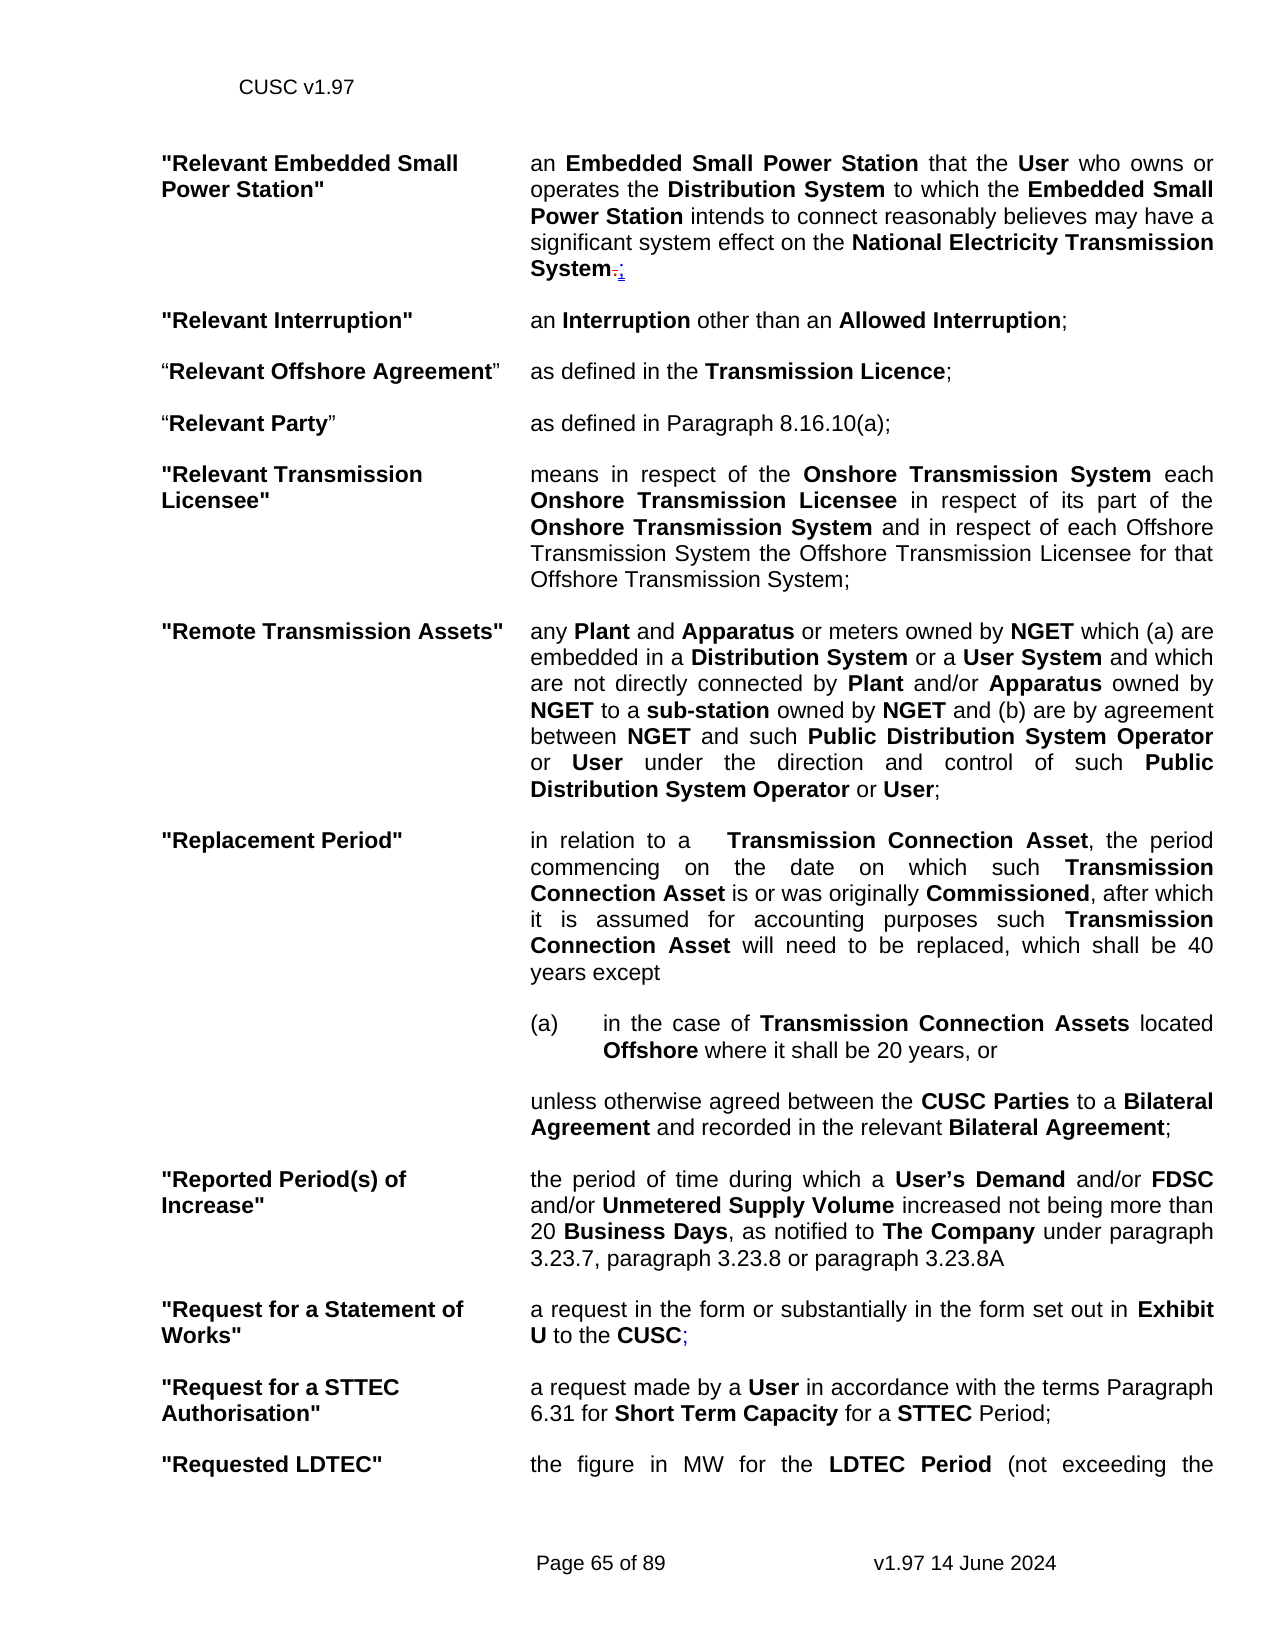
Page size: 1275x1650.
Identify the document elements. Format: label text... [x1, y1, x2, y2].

table_cell an Embedded Small Power Station that the User who owns or operates the Distribution System to which the Embedded Small Power Station intends to connect reasonably believes may have a significant system effect on the National Electricity Transmission System.; [519, 150, 1225, 307]
table_cell the period of time during which a User’s Demand and/or FDSC and/or Unmetered Supply Volume increased not being more than 20 Business Days, as notified to The Company under paragraph 3.23.7, paragraph 3.23.8 or paragraph 3.23.8A [519, 1166, 1225, 1296]
table_cell “Relevant Offshore Agreement” [150, 358, 519, 409]
table_cell an Interruption other than an Allowed Interruption; [519, 307, 1225, 358]
table_cell "Request for a STTEC Authorisation" [150, 1374, 519, 1451]
table_cell as defined in Paragraph 8.16.10(a); [519, 410, 1225, 461]
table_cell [519, 1451, 1225, 1478]
table_cell "Reported Period(s) of Increase" [150, 1166, 519, 1296]
table_cell any Plant and Apparatus or meters owned by NGET which (a) are embedded in a Distribution System or a User System and which are not directly connected by Plant and/or Apparatus owned by NGET to a sub-station owned by NGET and (b) are by agreement between NGET and such Public Distribution System Operator or User under the direction and control of such Public Distribution System Operator or User; [519, 618, 1225, 827]
table_cell "Request for a Statement of Works" [150, 1296, 519, 1374]
table_cell "Relevant Embedded Small Power Station" [150, 150, 519, 307]
table_cell "Replacement Period" [150, 827, 519, 1166]
table_cell "Relevant Interruption" [150, 307, 519, 358]
table_cell a request made by a User in accordance with the terms Paragraph 6.31 for Short Term Capacity for a STTEC Period; [519, 1374, 1225, 1451]
table_cell "Relevant Transmission Licensee" [150, 461, 519, 618]
table_cell in relation to a Transmission Connection Asset, the period commencing on the date on which such Transmission Connection Asset is or was originally Commissioned, after which it is assumed for accounting purposes such Transmission Connection Asset will need to be replaced, which shall be 40 years except (a) in the case of Transmission Connection Assets located Offshore where it shall be 20 years, or (b) unless otherwise agreed between the CUSC Parties to a Bilateral Agreement and recorded in the relevant Bilateral Agreement; [519, 827, 1225, 1166]
table_cell "Remote Transmission Assets" [150, 618, 519, 827]
table_cell “Relevant Party” [150, 410, 519, 461]
table_cell as defined in the Transmission Licence; [519, 358, 1225, 409]
table_cell a request in the form or substantially in the form set out in Exhibit U to the CUSC; [519, 1296, 1225, 1374]
table_cell "Requested LDTEC" [150, 1451, 519, 1478]
table_cell means in respect of the Onshore Transmission System each Onshore Transmission Licensee in respect of its part of the Onshore Transmission System and in respect of each Offshore Transmission System the Offshore Transmission Licensee for that Offshore Transmission System; [519, 461, 1225, 618]
